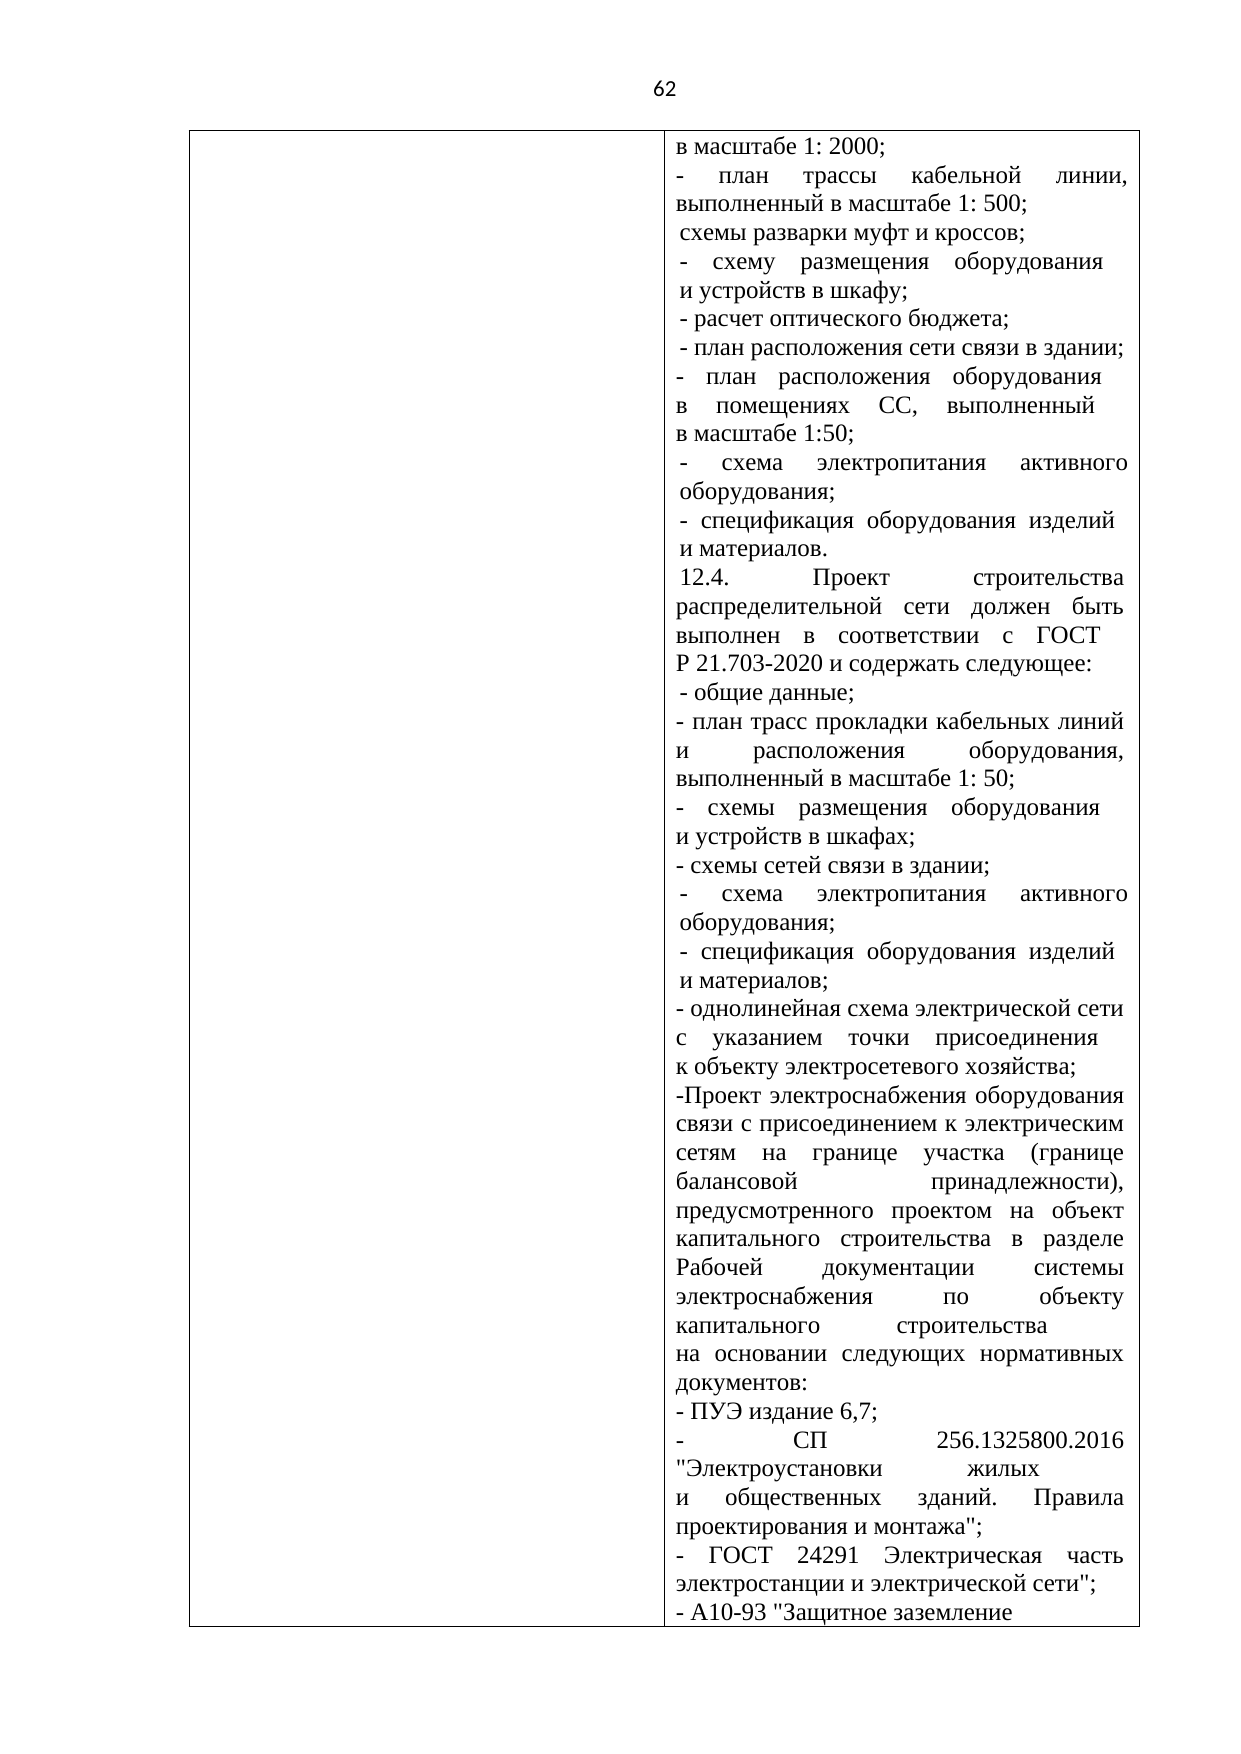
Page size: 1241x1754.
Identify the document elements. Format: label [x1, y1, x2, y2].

table_cell [665, 131, 1139, 1626]
table_cell [190, 131, 664, 1626]
